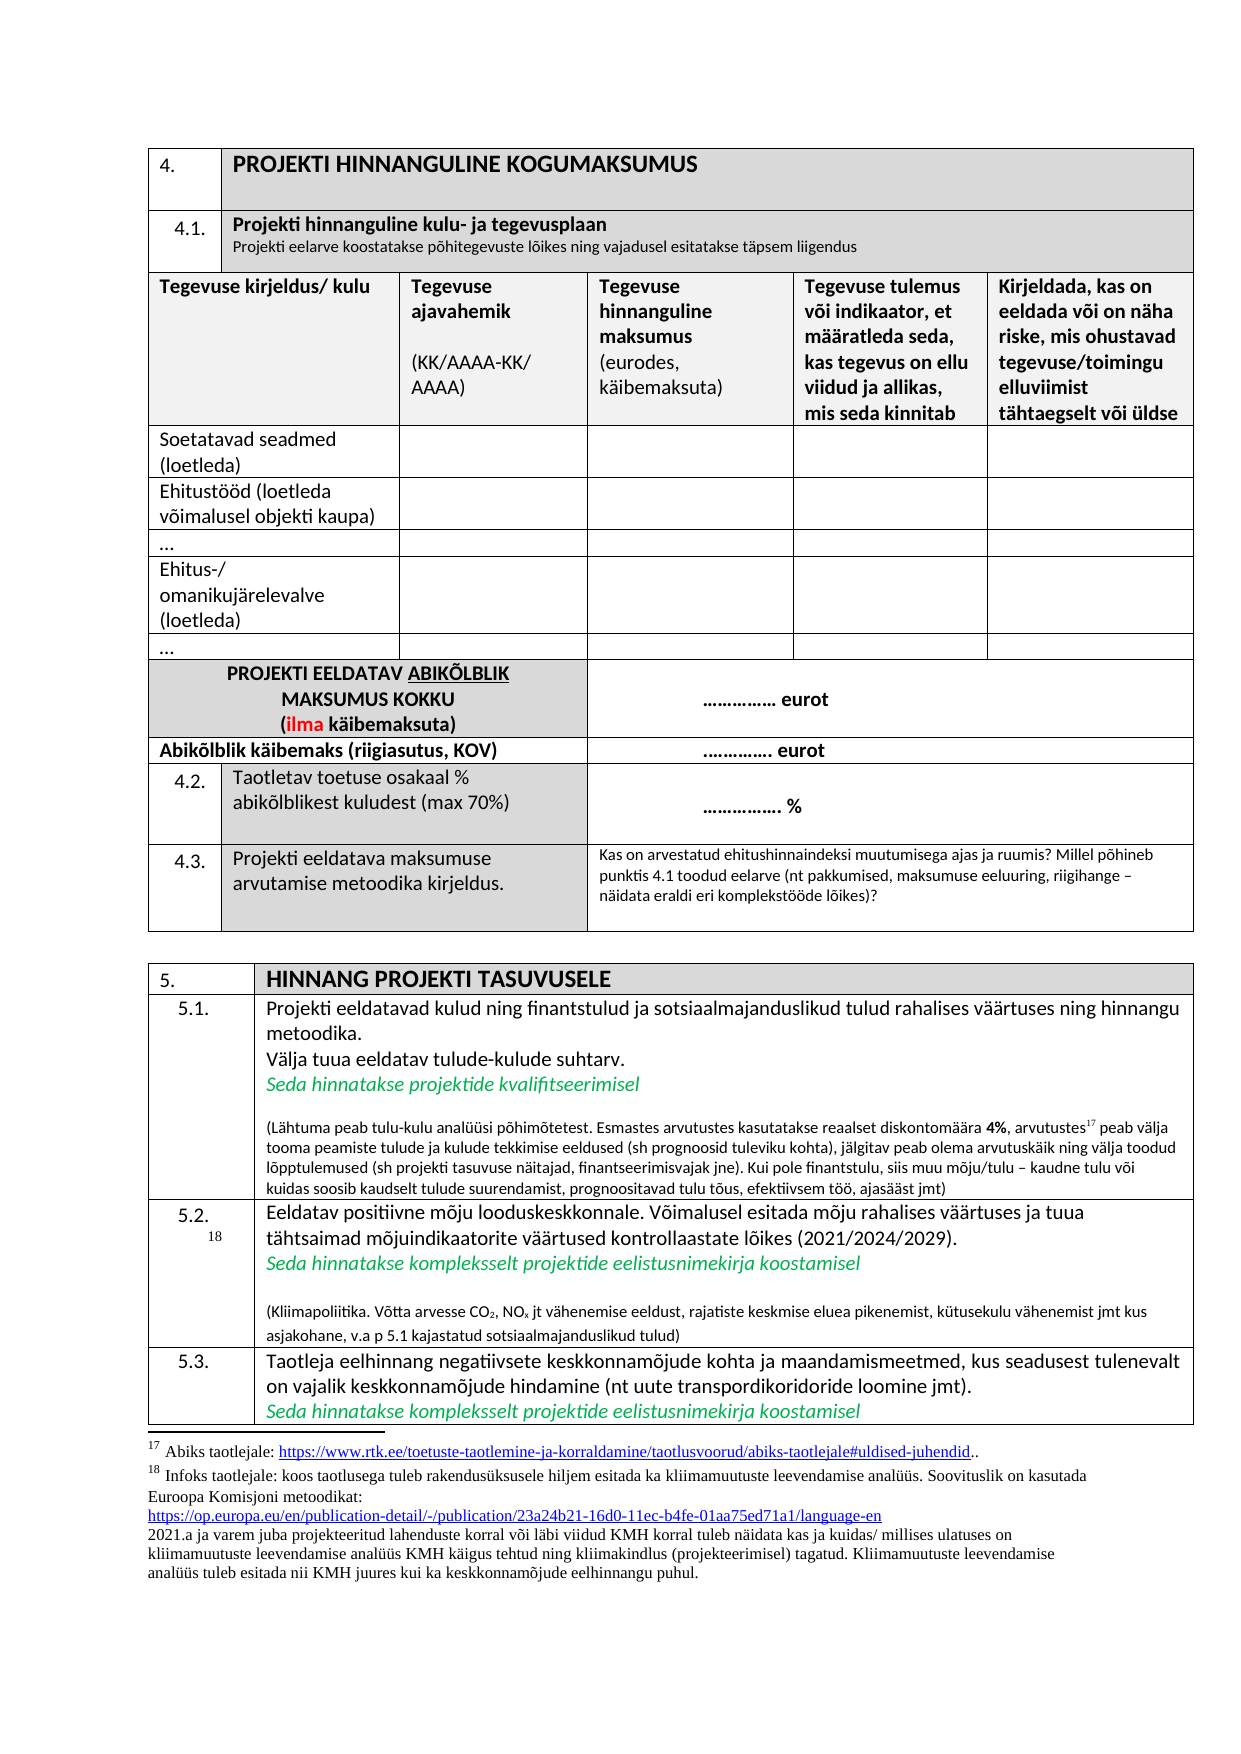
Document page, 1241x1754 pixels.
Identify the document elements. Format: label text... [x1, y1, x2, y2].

table_cell [588, 530, 793, 556]
table_cell [988, 426, 1193, 477]
table_cell Projekti hinnanguline kulu- ja tegevusplaan Projekti eelarve koostatakse põhitegevuste lõikes ning vajadusel esitatakse täpsem liigendus [222, 211, 1193, 272]
table_cell [400, 426, 587, 477]
table_cell Kas on arvestatud ehitushinnaindeksi muutumisega ajas ja ruumis? Millel põhineb punktis 4.1 toodud eelarve (nt pakkumised, maksumuse eeluuring, riigihange – näidata eraldi eri komplekstööde lõikes)? [588, 845, 1193, 931]
table_cell PROJEKTI EELDATAV ABIKÕLBLIK MAKSUMUS KOKKU (ilma käibemaksuta) [149, 660, 587, 737]
table_cell [794, 530, 987, 556]
table_header HINNANG PROJEKTI TASUVUSELE [255, 964, 1193, 994]
table_cell [400, 478, 587, 529]
table_cell [988, 557, 1193, 633]
table_header [149, 964, 254, 994]
table_cell [588, 426, 793, 477]
table_cell [588, 634, 793, 659]
table_cell [400, 530, 587, 556]
table_header [149, 149, 221, 210]
table_cell Projekti eeldatavad kulud ning finantstulud ja sotsiaalmajanduslikud tulud rahalises väärtuses ning hinnangu metoodika. Välja tuua eeldatav tulude-kulude suhtarv. Seda hinnatakse projektide kvalifitseerimisel (Lähtuma peab tulu-kulu analüüsi põhimõtetest. Esmastes arvutustes kasutatakse reaalset diskontomäära 4%, arvutustes peab välja tooma peamiste tulude ja kulude tekkimise eeldused (sh prognoosid tuleviku kohta), jälgitav peab olema arvutuskäik ning välja toodud lõpptulemused (sh projekti tasuvuse näitajad, finantseerimisvajak jne). Kui pole finantstulu, siis muu mõju/tulu – kaudne tulu või kuidas soosib kaudselt tulude suurendamist, prognoositavad tulu tõus, efektiivsem töö, ajasääst jmt) [255, 995, 1193, 1198]
table_cell [988, 634, 1193, 659]
table_cell [149, 1348, 254, 1424]
table_cell Projekti eeldatava maksumuse arvutamise metoodika kirjeldus. [222, 845, 587, 931]
table_cell [588, 557, 793, 633]
table_cell Kirjeldada, kas on eeldada või on näha riske, mis ohustavad tegevuse/toimingu elluviimist tähtaegselt või üldse [988, 273, 1193, 425]
table_cell [794, 557, 987, 633]
table_cell Soetatavad seadmed (loetleda) [149, 426, 399, 477]
table_cell …………… eurot [588, 660, 1193, 737]
table_cell Ehitustööd (loetleda võimalusel objekti kaupa) [149, 478, 399, 529]
table_cell Tegevuse kirjeldus/ kulu [149, 273, 399, 425]
table_cell [149, 211, 221, 272]
table_cell [149, 1200, 254, 1347]
table_cell [794, 478, 987, 529]
table_cell [149, 845, 221, 931]
table_cell [794, 426, 987, 477]
table_cell Ehitus-/ omanikujärelevalve (loetleda) [149, 557, 399, 633]
table_cell Eeldatav positiivne mõju looduskeskkonnale. Võimalusel esitada mõju rahalises väärtuses ja tuua tähtsaimad mõjuindikaatorite väärtused kontrollaastate lõikes (2021/2024/2029). Seda hinnatakse kompleksselt projektide eelistusnimekirja koostamisel (Kliimapoliitika. Võtta arvesse CO2, NOx jt vähenemise eeldust, rajatiste keskmise eluea pikenemist, kütusekulu vähenemist jmt kus asjakohane, v.a p 5.1 kajastatud sotsiaalmajanduslikud tulud) [255, 1200, 1193, 1347]
table_cell [988, 530, 1193, 556]
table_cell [255, 1348, 1193, 1424]
table_cell Tegevuse hinnanguline maksumus (eurodes, käibemaksuta) [588, 273, 793, 425]
table_cell Tegevuse tulemus või indikaator, et määratleda seda, kas tegevus on ellu viidud ja allikas, mis seda kinnitab [794, 273, 987, 425]
table_cell [988, 478, 1193, 529]
table_cell [149, 995, 254, 1198]
table_cell [400, 634, 587, 659]
table_cell Tegevuse ajavahemik (KK/AAAA-KK/AAAA) [400, 273, 587, 425]
table_cell [588, 478, 793, 529]
table_cell [400, 557, 587, 633]
table_cell [794, 634, 987, 659]
table_cell [149, 764, 221, 844]
table_cell .…………. eurot [588, 738, 1193, 763]
table_cell … [149, 634, 399, 659]
table_header PROJEKTI HINNANGULINE KOGUMAKSUMUS [222, 149, 1193, 210]
table_cell Abikõlblik käibemaks (riigiasutus, KOV) [149, 738, 587, 763]
table_cell ……………. % [588, 764, 1193, 844]
table_cell Taotletav toetuse osakaal % abikõlblikest kuludest (max 70%) [222, 764, 587, 844]
table_cell … [149, 530, 399, 556]
